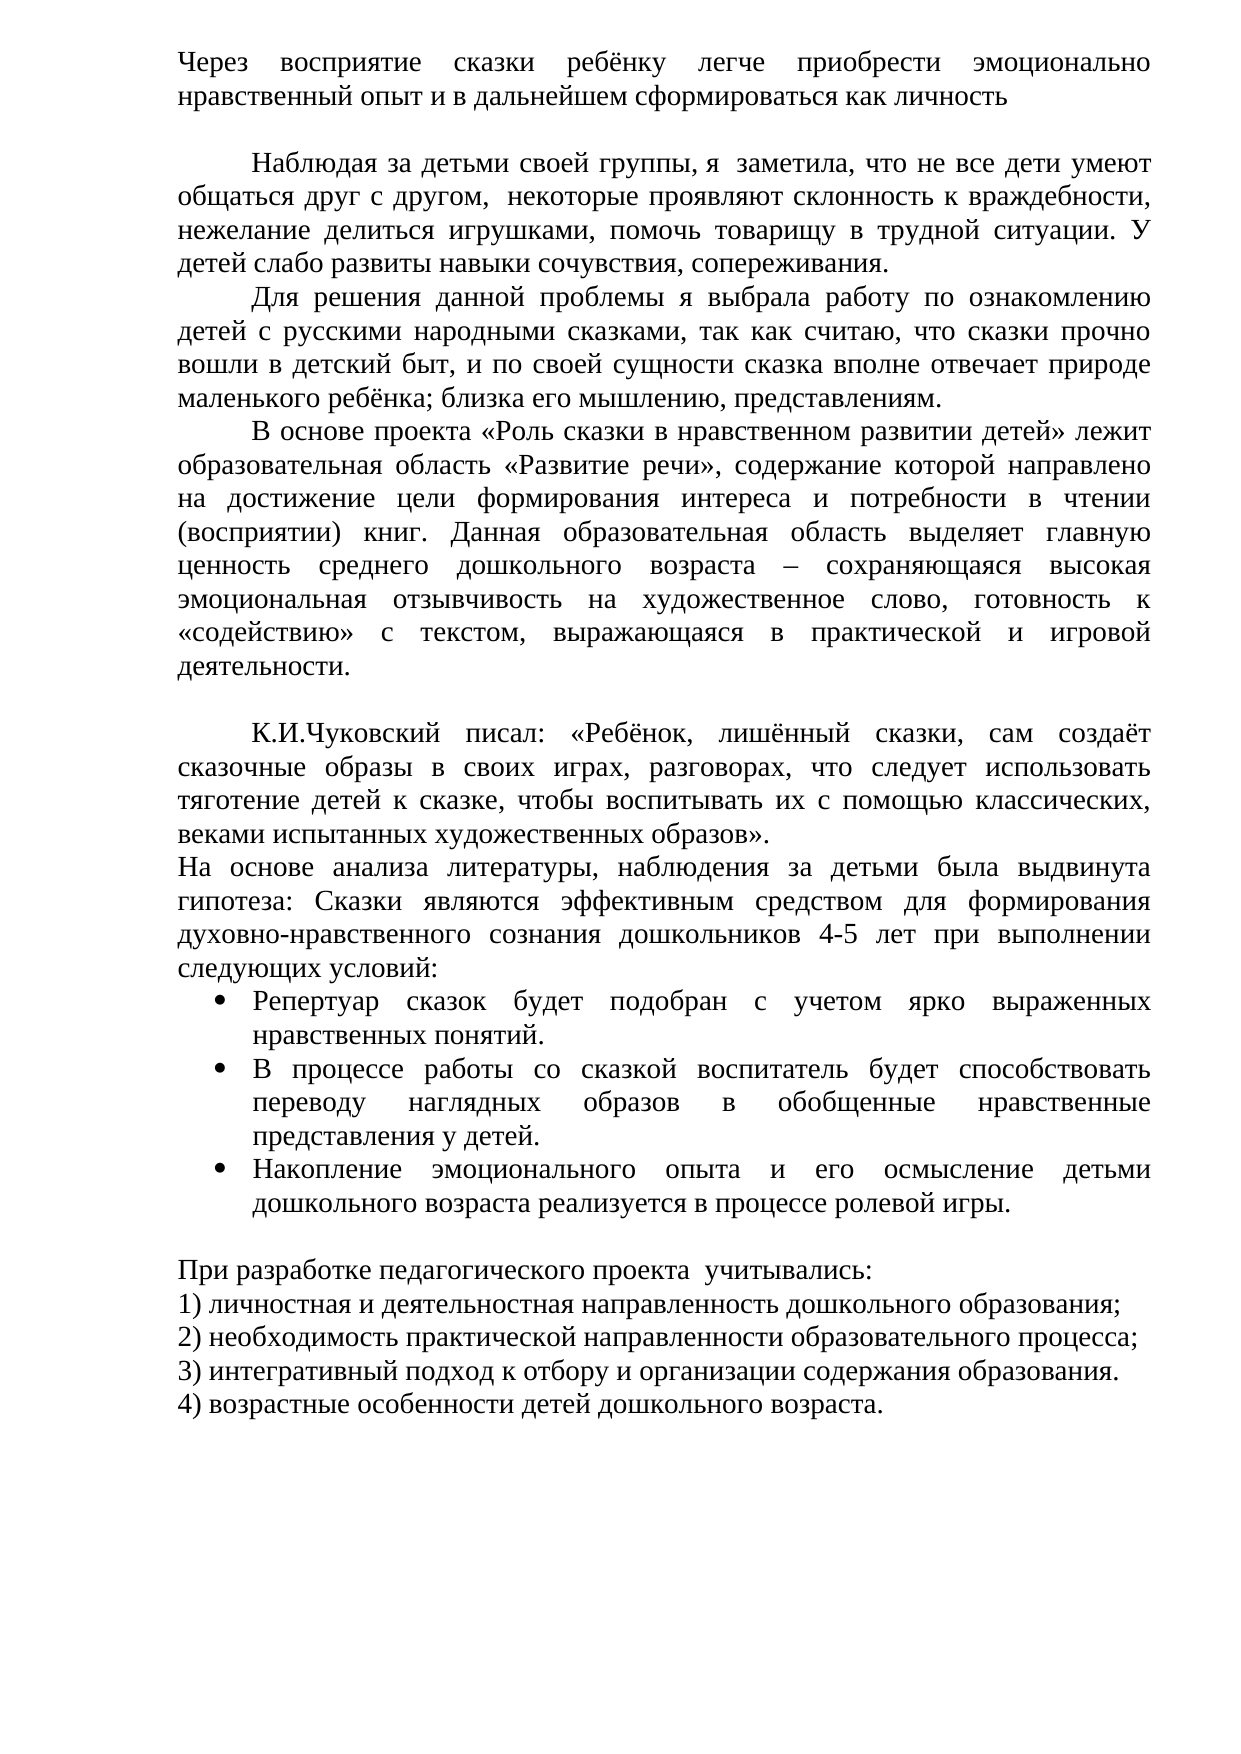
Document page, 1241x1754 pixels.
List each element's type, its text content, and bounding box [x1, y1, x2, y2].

text При разработке педагогического проекта учитывались: [177, 1252, 1152, 1286]
text Через восприятие сказки ребёнку легче приобрести эмоционально нравственный опыт и в дальнейшем сформироваться как личность [177, 44, 1152, 111]
text 2) необходимость практической направленности образовательного процесса; [177, 1319, 1152, 1353]
list Репертуар сказок будет подобран с учетом ярко выраженных нравственных понятий. [215, 983, 1152, 1051]
list Накопление эмоционального опыта и его осмысление детьми дошкольного возраста реализуется в процессе ролевой игры. [215, 1151, 1152, 1219]
text К.И.Чуковский писал: «Ребёнок, лишённый сказки, сам создаёт сказочные образы в своих играх, разговорах, что следует использовать тяготение детей к сказке, чтобы воспитывать их с помощью классических, веками испытанных художественных образов». [177, 715, 1152, 849]
text На основе анализа литературы, наблюдения за детьми была выдвинута гипотеза: Сказки являются эффективным средством для формирования духовно-нравственного сознания дошкольников 4-5 лет при выполнении следующих условий: [177, 849, 1152, 983]
text 1) личностная и деятельностная направленность дошкольного образования; [177, 1286, 1152, 1319]
text 3) интегративный подход к отбору и организации содержания образования. [177, 1353, 1152, 1386]
text Для решения данной проблемы я выбрала работу по ознакомлению детей с русскими народными сказками, так как считаю, что сказки прочно вошли в детский быт, и по своей сущности сказка вполне отвечает природе маленького ребёнка; близка его мышлению, представлениям. [177, 279, 1152, 413]
text В основе проекта «Роль сказки в нравственном развитии детей» лежит образовательная область «Развитие речи», содержание которой направлено на достижение цели формирования интереса и потребности в чтении (восприятии) книг. Данная образовательная область выделяет главную ценность среднего дошкольного возраста – сохраняющаяся высокая эмоциональная отзывчивость на художественное слово, готовность к «содействию» с текстом, выражающаяся в практической и игровой деятельности. [177, 413, 1152, 682]
list В процессе работы со сказкой воспитатель будет способствовать переводу наглядных образов в обобщенные нравственные представления у детей. [215, 1051, 1152, 1151]
text 4) возрастные особенности детей дошкольного возраста. [177, 1386, 1152, 1420]
text Наблюдая за детьми своей группы, я заметила, что не все дети умеют общаться друг с другом, некоторые проявляют склонность к враждебности, нежелание делиться игрушками, помочь товарищу в трудной ситуации. У детей слабо развиты навыки сочувствия, сопереживания. [177, 145, 1152, 279]
